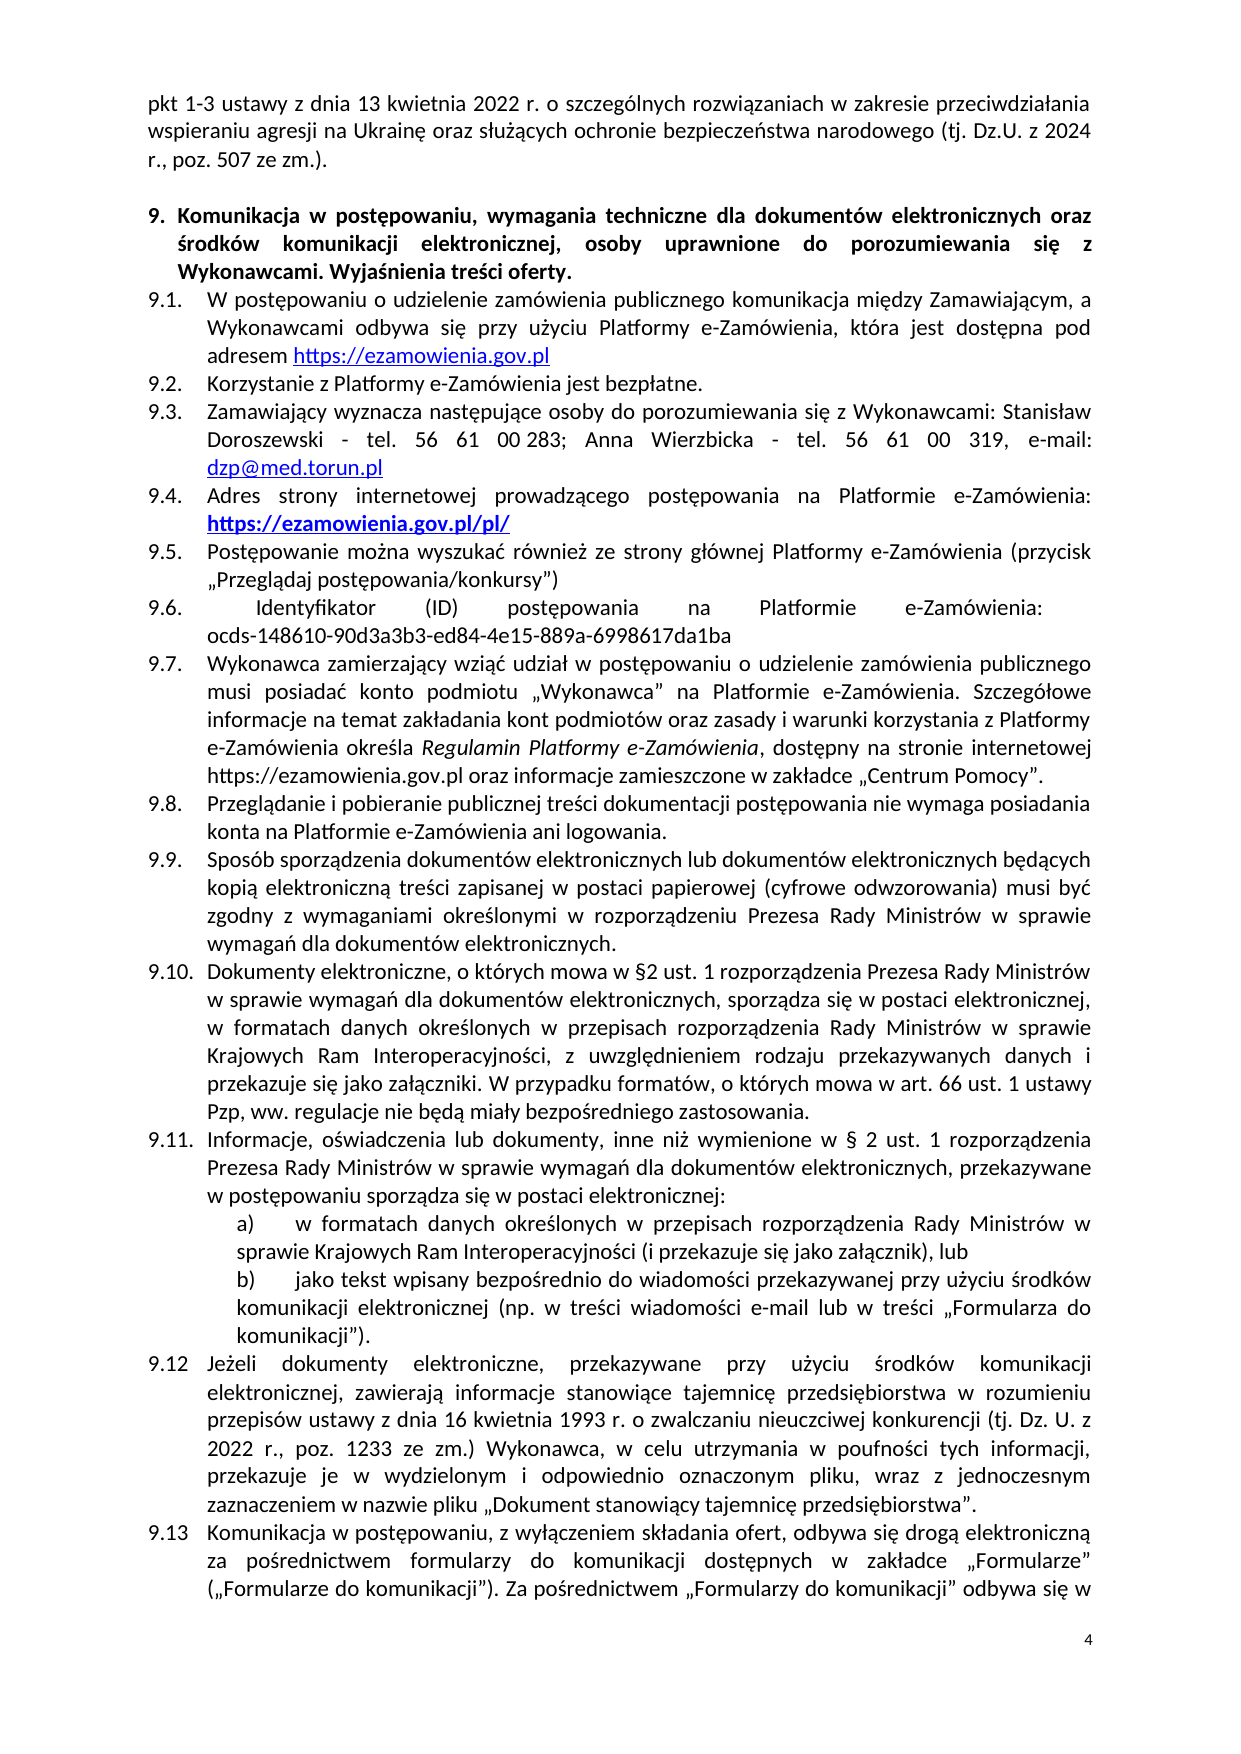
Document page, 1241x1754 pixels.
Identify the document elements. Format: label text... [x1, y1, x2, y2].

list Identyfikator (ID) postępowania na Platformie e-Zamówienia: ocds-148610-90d3a3b3-ed84-4e15-889a-6998617da1ba [148, 593, 1092, 649]
list Przeglądanie i pobieranie publicznej treści dokumentacji postępowania nie wymaga posiadania konta na Platformie e-Zamówienia ani logowania. [148, 789, 1092, 845]
list W postępowaniu o udzielenie zamówienia publicznego komunikacja między Zamawiającym, a Wykonawcami odbywa się przy użyciu Platformy e-Zamówienia, która jest dostępna pod adresem https://ezamowienia.gov.pl [148, 285, 1092, 369]
list jako tekst wpisany bezpośrednio do wiadomości przekazywanej przy użyciu środków komunikacji elektronicznej (np. w treści wiadomości e-mail lub w treści „Formularza do komunikacji”). [236, 1266, 1092, 1349]
list Wykonawca zamierzający wziąć udział w postępowaniu o udzielenie zamówienia publicznego musi posiadać konto podmiotu „Wykonawca” na Platformie e-Zamówienia. Szczegółowe informacje na temat zakładania kont podmiotów oraz zasady i warunki korzystania z Platformy e-Zamówienia określa Regulamin Platformy e-Zamówienia, dostępny na stronie internetowej https://ezamowienia.gov.pl oraz informacje zamieszczone w zakładce „Centrum Pomocy”. [148, 649, 1092, 789]
list Informacje, oświadczenia lub dokumenty, inne niż wymienione w § 2 ust. 1 rozporządzenia Prezesa Rady Ministrów w sprawie wymagań dla dokumentów elektronicznych, przekazywane w postępowaniu sporządza się w postaci elektronicznej: [148, 1125, 1092, 1209]
list w formatach danych określonych w przepisach rozporządzenia Rady Ministrów w sprawie Krajowych Ram Interoperacyjności (i przekazuje się jako załącznik), lub [236, 1209, 1092, 1266]
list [148, 89, 1092, 173]
list Postępowanie można wyszukać również ze strony głównej Platformy e-Zamówienia (przycisk „Przeglądaj postępowania/konkursy”) [148, 537, 1092, 593]
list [148, 1518, 1092, 1602]
list Zamawiający wyznacza następujące osoby do porozumiewania się z Wykonawcami: Stanisław Doroszewski - tel. 56 61 00 283; Anna Wierzbicka - tel. 56 61 00 319, e-mail: dzp@med.torun.pl [148, 397, 1092, 481]
list Adres strony internetowej prowadzącego postępowania na Platformie e-Zamówienia: https://ezamowienia.gov.pl/pl/ [148, 481, 1092, 537]
list Korzystanie z Platformy e-Zamówienia jest bezpłatne. [148, 369, 1092, 397]
list Sposób sporządzenia dokumentów elektronicznych lub dokumentów elektronicznych będących kopią elektroniczną treści zapisanej w postaci papierowej (cyfrowe odwzorowania) musi być zgodny z wymaganiami określonymi w rozporządzeniu Prezesa Rady Ministrów w sprawie wymagań dla dokumentów elektronicznych. [148, 845, 1092, 957]
list Jeżeli dokumenty elektroniczne, przekazywane przy użyciu środków komunikacji elektronicznej, zawierają informacje stanowiące tajemnicę przedsiębiorstwa w rozumieniu przepisów ustawy z dnia 16 kwietnia 1993 r. o zwalczaniu nieuczciwej konkurencji (tj. Dz. U. z 2022 r., poz. 1233 ze zm.) Wykonawca, w celu utrzymania w poufności tych informacji, przekazuje je w wydzielonym i odpowiednio oznaczonym pliku, wraz z jednoczesnym zaznaczeniem w nazwie pliku „Dokument stanowiący tajemnicę przedsiębiorstwa”. [148, 1349, 1092, 1518]
list Dokumenty elektroniczne, o których mowa w §2 ust. 1 rozporządzenia Prezesa Rady Ministrów w sprawie wymagań dla dokumentów elektronicznych, sporządza się w postaci elektronicznej, w formatach danych określonych w przepisach rozporządzenia Rady Ministrów w sprawie Krajowych Ram Interoperacyjności, z uwzględnieniem rodzaju przekazywanych danych i przekazuje się jako załączniki. W przypadku formatów, o których mowa w art. 66 ust. 1 ustawy Pzp, ww. regulacje nie będą miały bezpośredniego zastosowania. [148, 957, 1092, 1125]
list Komunikacja w postępowaniu, wymagania techniczne dla dokumentów elektronicznych oraz środków komunikacji elektronicznej, osoby uprawnione do porozumiewania się z Wykonawcami. Wyjaśnienia treści oferty. [148, 201, 1092, 285]
